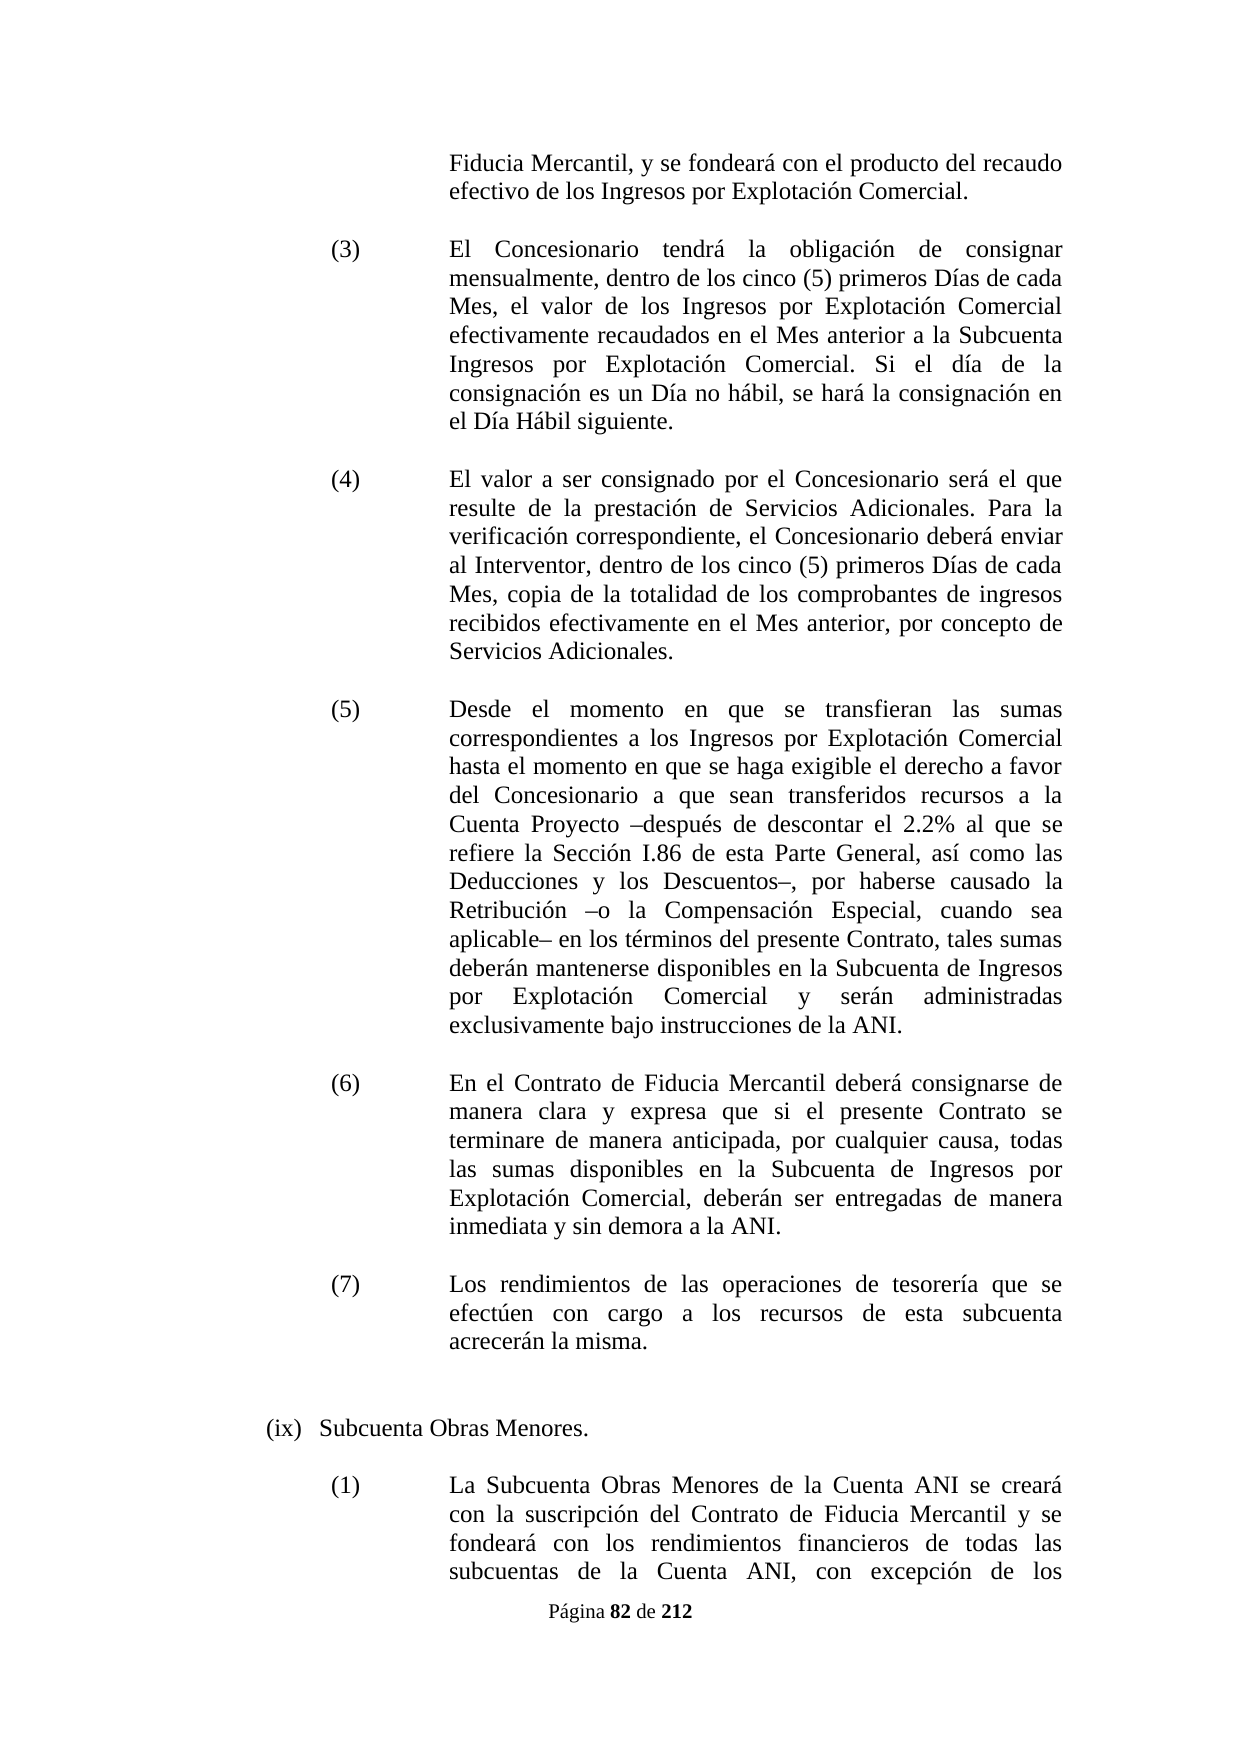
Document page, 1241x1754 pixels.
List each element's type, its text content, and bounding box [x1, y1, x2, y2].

list En el Contrato de Fiducia Mercantil deberá consignarse de manera clara y expresa que si el presente Contrato se terminare de manera anticipada, por cualquier causa, todas las sumas disponibles en la Subcuenta de Ingresos por Explotación Comercial, deberán ser entregadas de manera inmediata y sin demora a la ANI. [331, 1068, 1063, 1240]
list El valor a ser consignado por el Concesionario será el que resulte de la prestación de Servicios Adicionales. Para la verificación correspondiente, el Concesionario deberá enviar al Interventor, dentro de los cinco (5) primeros Días de cada Mes, copia de la totalidad de los comprobantes de ingresos recibidos efectivamente en el Mes anterior, por concepto de Servicios Adicionales. [331, 464, 1063, 665]
list El Concesionario tendrá la obligación de consignar mensualmente, dentro de los cinco (5) primeros Días de cada Mes, el valor de los Ingresos por Explotación Comercial efectivamente recaudados en el Mes anterior a la Subcuenta Ingresos por Explotación Comercial. Si el día de la consignación es un Día no hábil, se hará la consignación en el Día Hábil siguiente. [331, 234, 1063, 435]
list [331, 148, 1063, 205]
list Los rendimientos de las operaciones de tesorería que se efectúen con cargo a los recursos de esta subcuenta acrecerán la misma. [331, 1269, 1063, 1355]
list Desde el momento en que se transfieran las sumas correspondientes a los Ingresos por Explotación Comercial hasta el momento en que se haga exigible el derecho a favor del Concesionario a que sean transferidos recursos a la Cuenta Proyecto –después de descontar el 2.2% al que se refiere la Sección 1.86 de esta Parte General, así como las Deducciones y los Descuentos–, por haberse causado la Retribución –o la Compensación Especial, cuando sea aplicable– en los términos del presente Contrato, tales sumas deberán mantenerse disponibles en la Subcuenta de Ingresos por Explotación Comercial y serán administradas exclusivamente bajo instrucciones de la ANI. [331, 694, 1063, 1039]
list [331, 1470, 1063, 1585]
list Subcuenta Obras Menores. [266, 1413, 1063, 1441]
